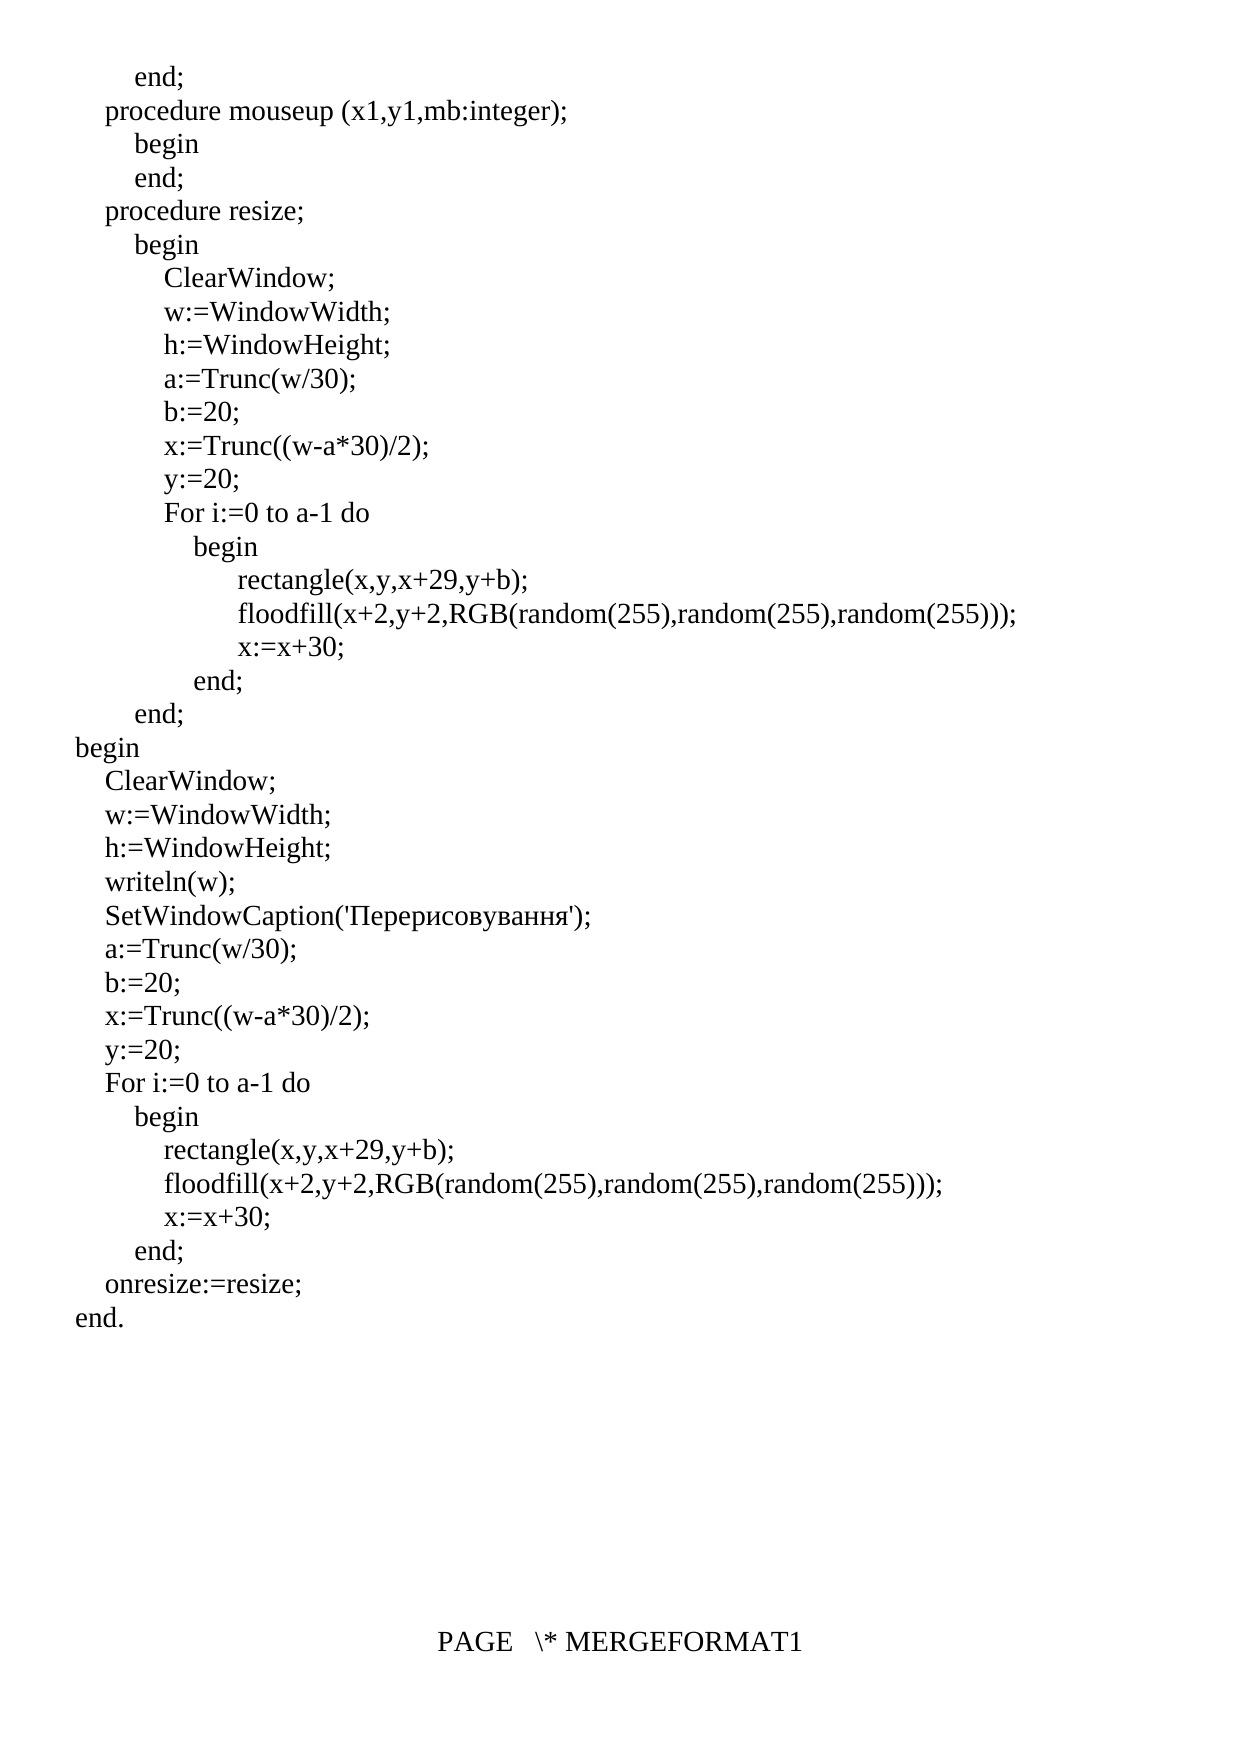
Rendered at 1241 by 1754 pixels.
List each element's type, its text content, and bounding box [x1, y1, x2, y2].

text writeln(w); [104, 864, 1165, 898]
text begin [75, 730, 1165, 763]
text b:=20; [164, 394, 1165, 428]
text w:=WindowWidth; [104, 797, 1165, 831]
text x:=Trunc((w-a*30)/2); [104, 998, 1165, 1032]
text w:=WindowWidth; [164, 294, 1165, 327]
text SetWindowCaption('Перерисовування'); [104, 898, 1165, 931]
text rectangle(x,y,x+29,y+b); [164, 1132, 1165, 1166]
text y:=20; [164, 462, 1165, 495]
text rectangle(x,y,x+29,y+b); [237, 562, 1165, 596]
text a:=Trunc(w/30); [164, 361, 1165, 394]
text begin [134, 227, 1165, 260]
text end; [134, 59, 1165, 93]
text end. [75, 1300, 1165, 1334]
text procedure mouseup (x1,y1,mb:integer); [104, 93, 1165, 126]
text end; [193, 663, 1165, 696]
text end; [134, 1233, 1165, 1267]
text h:=WindowHeight; [104, 831, 1165, 864]
text x:=x+30; [237, 629, 1165, 663]
text h:=WindowHeight; [164, 327, 1165, 361]
text ClearWindow; [104, 763, 1165, 797]
text ClearWindow; [164, 260, 1165, 294]
text b:=20; [104, 965, 1165, 998]
text procedure resize; [104, 193, 1165, 227]
text x:=x+30; [164, 1199, 1165, 1233]
text floodfill(x+2,y+2,RGB(random(255),random(255),random(255))); [164, 1166, 1165, 1199]
text end; [134, 160, 1165, 193]
text floodfill(x+2,y+2,RGB(random(255),random(255),random(255))); [237, 596, 1165, 629]
text For i:=0 to a-1 do [164, 495, 1165, 529]
text begin [134, 126, 1165, 160]
text begin [193, 529, 1165, 562]
text x:=Trunc((w-a*30)/2); [164, 428, 1165, 462]
text end; [134, 696, 1165, 730]
text y:=20; [104, 1032, 1165, 1065]
text begin [134, 1099, 1165, 1132]
text a:=Trunc(w/30); [104, 931, 1165, 965]
text onresize:=resize; [104, 1267, 1165, 1300]
text For i:=0 to a-1 do [104, 1065, 1165, 1099]
